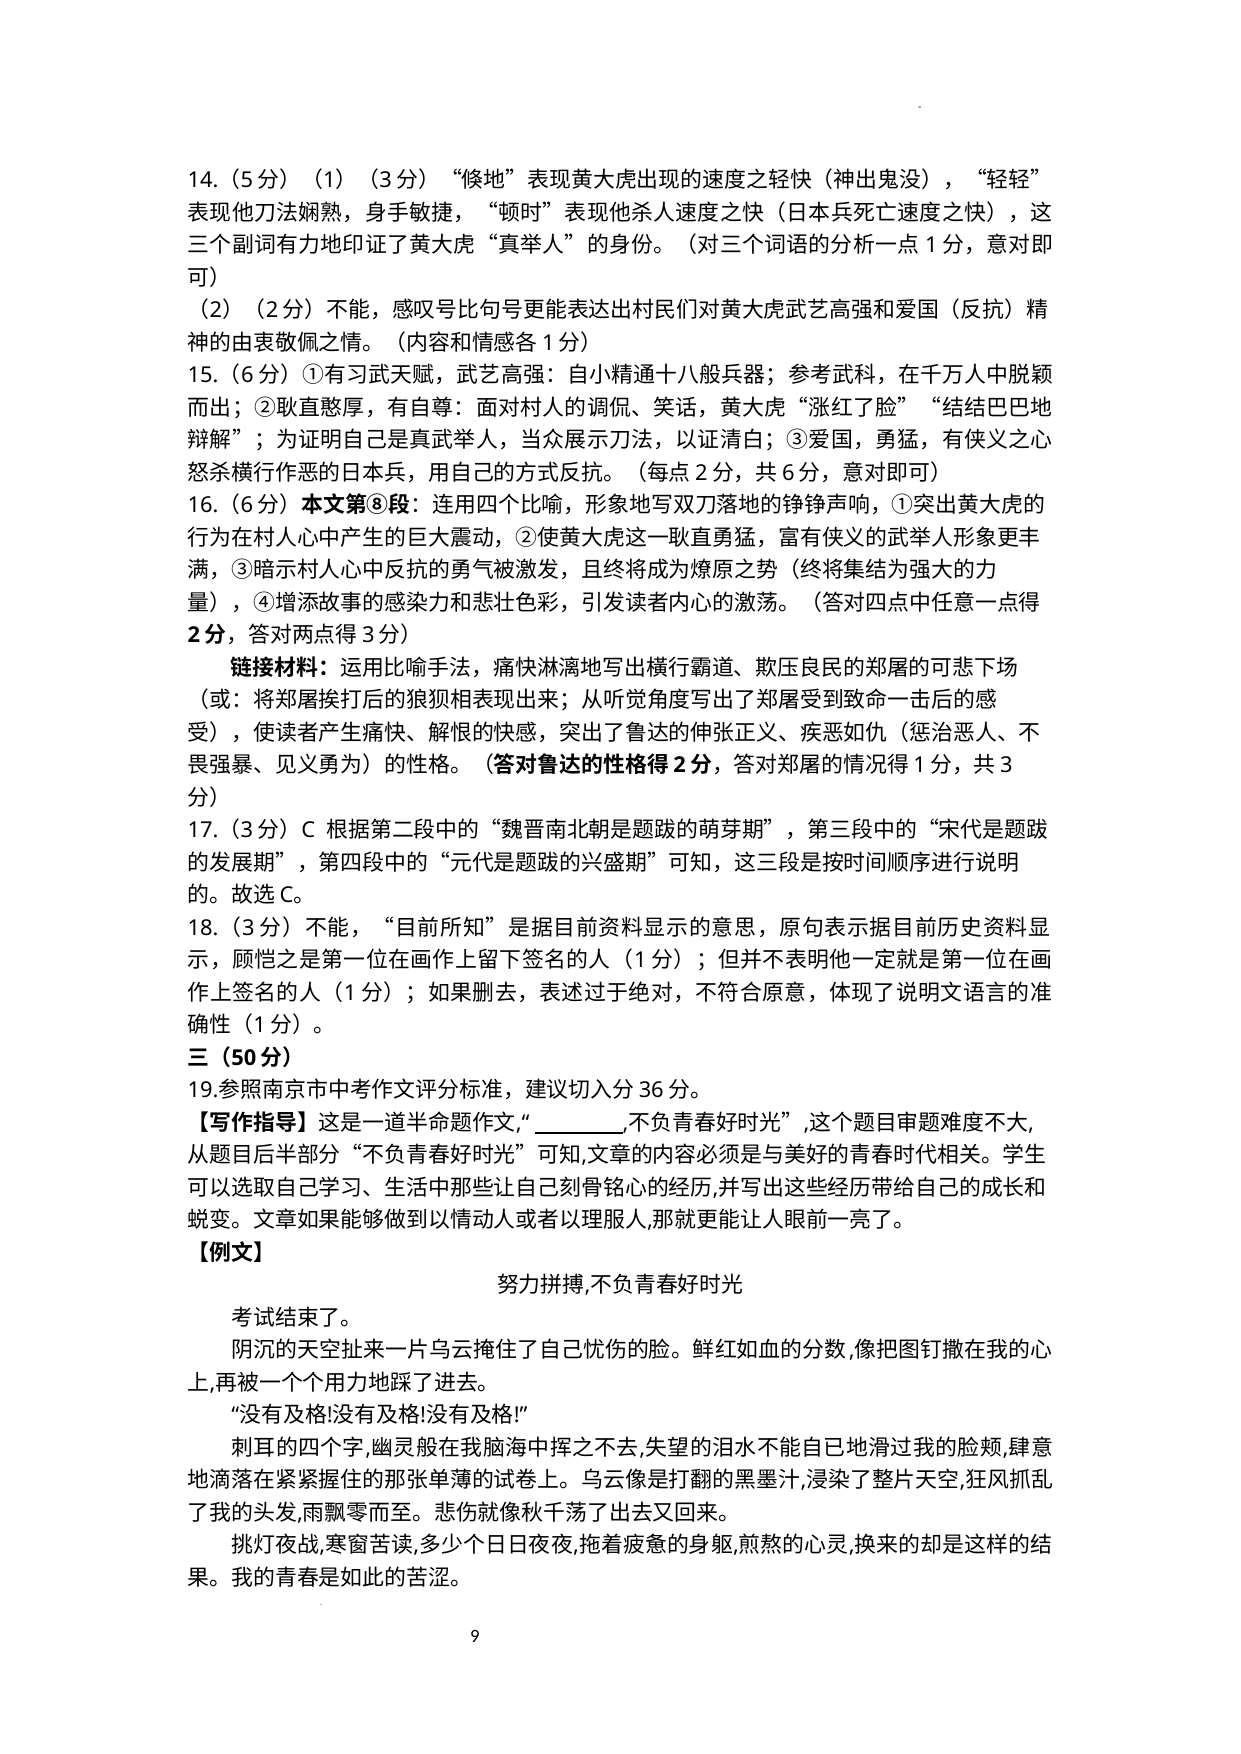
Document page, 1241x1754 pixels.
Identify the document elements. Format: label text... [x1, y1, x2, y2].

text 阴沉的天空扯来一片乌云掩住了自己忧伤的脸。鲜红如血的分数,像把图钉撒在我的心上,再被一个个用力地踩了进去。 [187, 1332, 1053, 1397]
subtitle 链接材料：运用比喻手法，痛快淋漓地写出橫行霸道、欺压良民的郑屠的可悲下场（或：将郑屠挨打后的狼狈相表现出来；从听觉角度写出了郑屠受到致命一击后的感受），使读者产生痛快、解恨的快感，突出了鲁达的伸张正义、疾恶如仇（惩治恶人、不畏强暴、见义勇为）的性格。（答对鲁达的性格得2分，答对郑屠的情况得1分，共3分） [187, 649, 1053, 812]
text 挑灯夜战,寒窗苦读,多少个日日夜夜,拖着疲惫的身躯,煎熬的心灵,换来的却是这样的结果。我的青春是如此的苦涩。 [187, 1527, 1053, 1592]
text 14.（5分）（1）（3分）“倏地”表现黄大虎出现的速度之轻快（神出鬼没），“轻轻”表现他刀法娴熟，身手敏捷，“顿时”表现他杀人速度之快（日本兵死亡速度之快），这三个副词有力地印证了黄大虎“真举人”的身份。（对三个词语的分析一点1分，意对即可） [187, 162, 1053, 292]
text 18.（3分）不能，“目前所知”是据目前资料显示的意思，原句表示据目前历史资料显示，顾恺之是第一位在画作上留下签名的人（1分）；但并不表明他一定就是第一位在画作上签名的人（1分）；如果删去，表述过于绝对，不符合原意，体现了说明文语言的准确性（1分）。 [187, 909, 1053, 1039]
subtitle 16.（6分）本文第⑧段：连用四个比喻，形象地写双刀落地的铮铮声响，①突出黄大虎的行为在村人心中产生的巨大震动，②使黄大虎这一耿直勇猛，富有侠义的武举人形象更丰满，③暗示村人心中反抗的勇气被激发，且终将成为燎原之势（终将集结为强大的力量），④增添故事的感染力和悲壮色彩，引发读者内心的激荡。（答对四点中任意一点得2分，答对两点得3分） [187, 487, 1053, 649]
text 19.参照南京市中考作文评分标准，建议切入分36分。 [187, 1072, 1053, 1104]
text 【例文】 [187, 1234, 1053, 1267]
text （2）（2分）不能，感叹号比句号更能表达出村民们对黄大虎武艺高强和爱国（反抗）精神的由衷敬佩之情。（内容和情感各1分） [187, 292, 1053, 357]
text 17.（3分）C 根据第二段中的“魏晋南北朝是题跋的萌芽期”，第三段中的“宋代是题跋的发展期”，第四段中的“元代是题跋的兴盛期”可知，这三段是按时间顺序进行说明的。故选C。 [187, 812, 1053, 909]
text 三（50分） [187, 1039, 1053, 1072]
text 考试结束了。 [187, 1299, 1053, 1332]
text 刺耳的四个字,幽灵般在我脑海中挥之不去,失望的泪水不能自已地滑过我的脸颊,肆意地滴落在紧紧握住的那张单薄的试卷上。乌云像是打翻的黑墨汁,浸染了整片天空,狂风抓乱了我的头发,雨飘零而至。悲伤就像秋千荡了出去又回来。 [187, 1429, 1053, 1527]
text “没有及格!没有及格!没有及格!” [187, 1397, 1053, 1429]
text 努力拼搏,不负青春好时光 [187, 1267, 1053, 1299]
text 15.（6分）①有习武天赋，武艺高强：自小精通十八般兵器；参考武科，在千万人中脱颖而出；②耿直憨厚，有自尊：面对村人的调侃、笑话，黄大虎“涨红了脸”“结结巴巴地辩解”；为证明自己是真武举人，当众展示刀法，以证清白；③爱国，勇猛，有侠义之心：怒杀横行作恶的日本兵，用自己的方式反抗。（每点2分，共6分，意对即可） [187, 357, 1053, 487]
text 【写作指导】这是一道半命题作文,“ ,不负青春好时光”,这个题目审题难度不大,从题目后半部分“不负青春好时光”可知,文章的内容必须是与美好的青春时代相关。学生可以选取自己学习、生活中那些让自己刻骨铭心的经历,并写出这些经历带给自己的成长和蜕变。文章如果能够做到以情动人或者以理服人,那就更能让人眼前一亮了。 [187, 1104, 1053, 1234]
